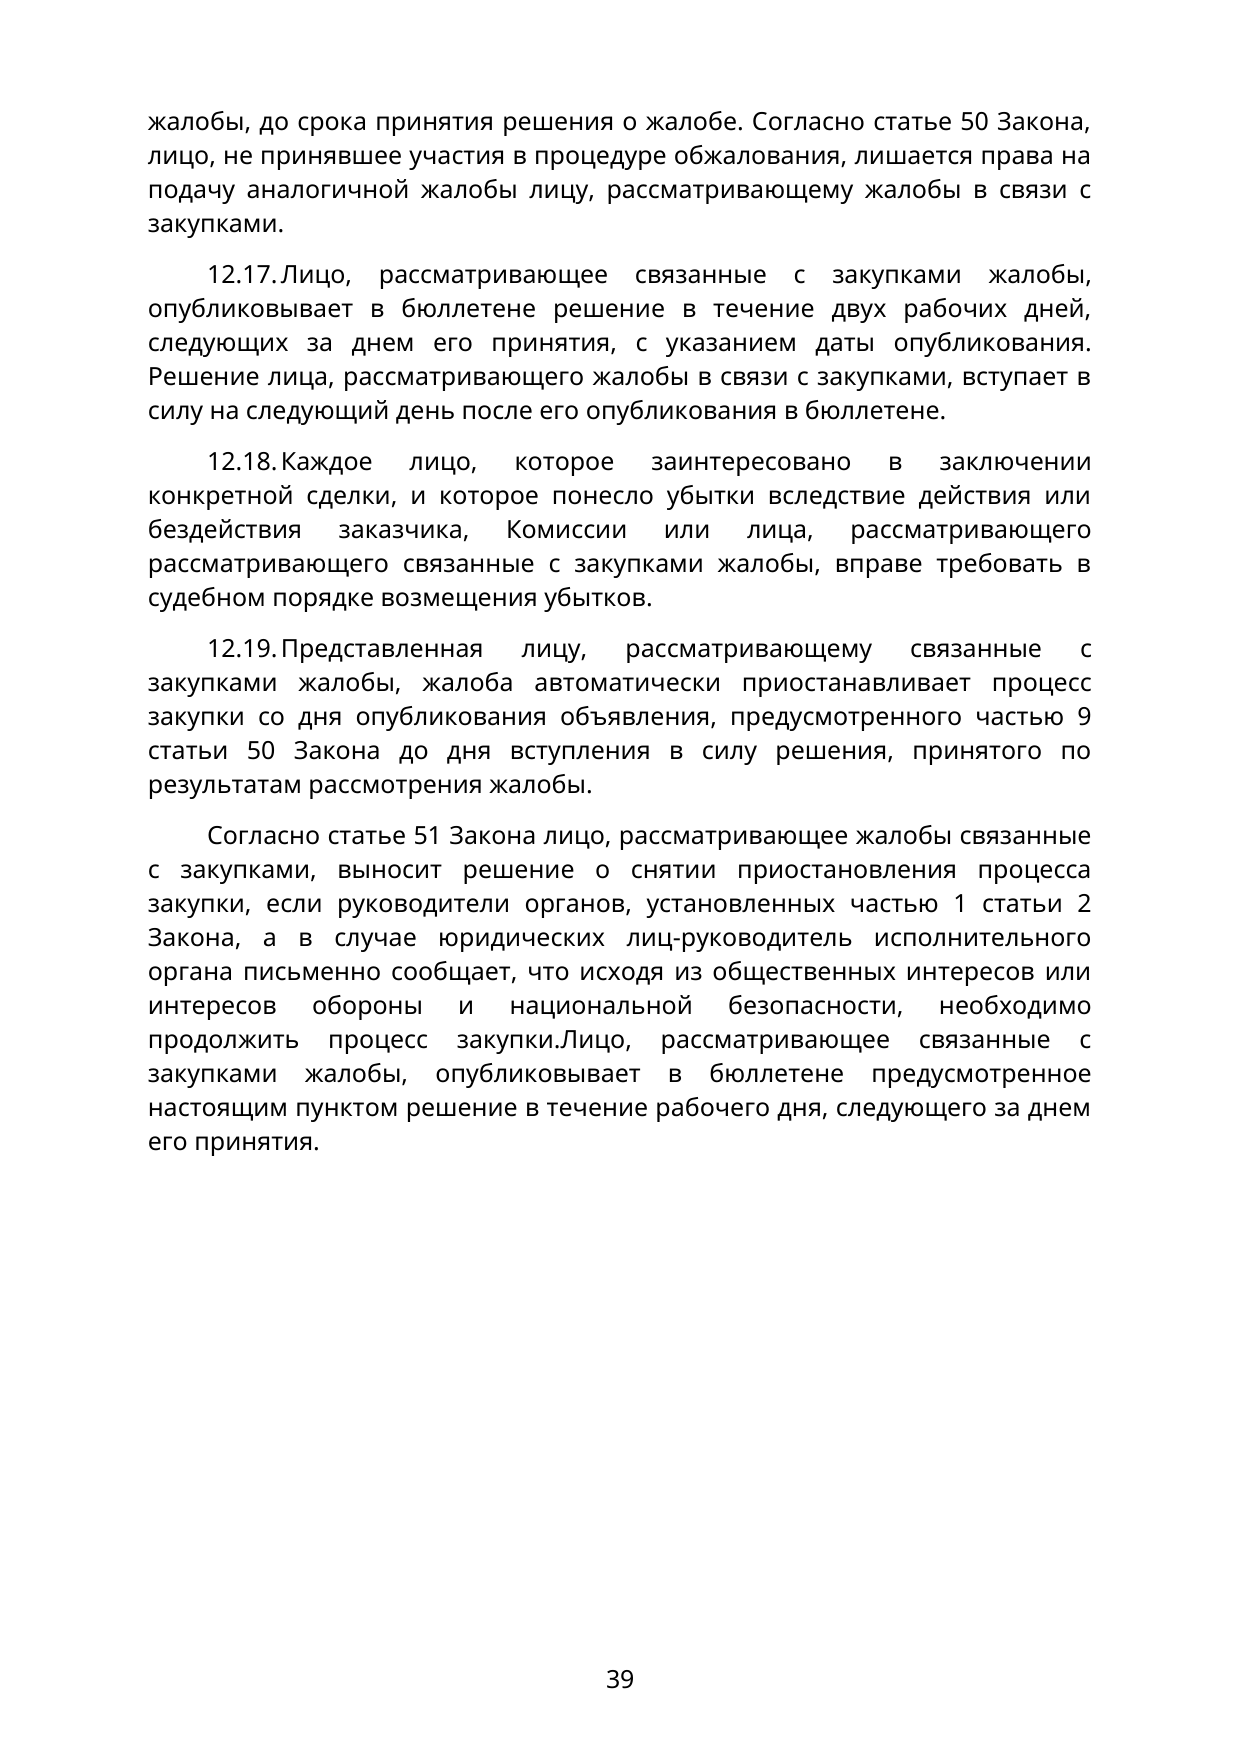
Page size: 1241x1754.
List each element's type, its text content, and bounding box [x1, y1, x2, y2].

text 12.18. Каждое лицо, которое заинтересовано в заключении конкретной сделки, и которое понесло убытки вследствие действия или бездействия заказчика, Комиссии или лица, рассматривающего рассматривающего связанные с закупками жалобы, вправе требовать в судебном порядке возмещения убытков. [148, 443, 1092, 614]
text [148, 103, 1092, 240]
text 12.19. Представленная лицу, рассматривающему связанные с закупками жалобы, жалоба автоматически приостанавливает процесс закупки со дня опубликования объявления, предусмотренного частью 9 статьи 50 Закона до дня вступления в силу решения, принятого по результатам рассмотрения жалобы. [148, 630, 1092, 801]
text 12.17. Лицо, рассматривающее связанные с закупками жалобы, опубликовывает в бюллетене решение в течение двух рабочих дней, следующих за днем его принятия, с указанием даты опубликования. Решение лица, рассматривающего жалобы в связи с закупками, вступает в силу на следующий день после его опубликования в бюллетене. [148, 256, 1092, 427]
text Согласно статье 51 Закона лицо, рассматривающее жалобы связанные с закупками, выносит решение о снятии приостановления процесса закупки, если руководители органов, установленных частью 1 статьи 2 Закона, а в случае юридических лиц-руководитель исполнительного органа письменно сообщает, что исходя из общественных интересов или интересов обороны и национальной безопасности, необходимо продолжить процесс закупки.Лицо, рассматривающее связанные с закупками жалобы, опубликовывает в бюллетене предусмотренное настоящим пунктом решение в течение рабочего дня, следующего за днем его принятия. [148, 817, 1092, 1158]
